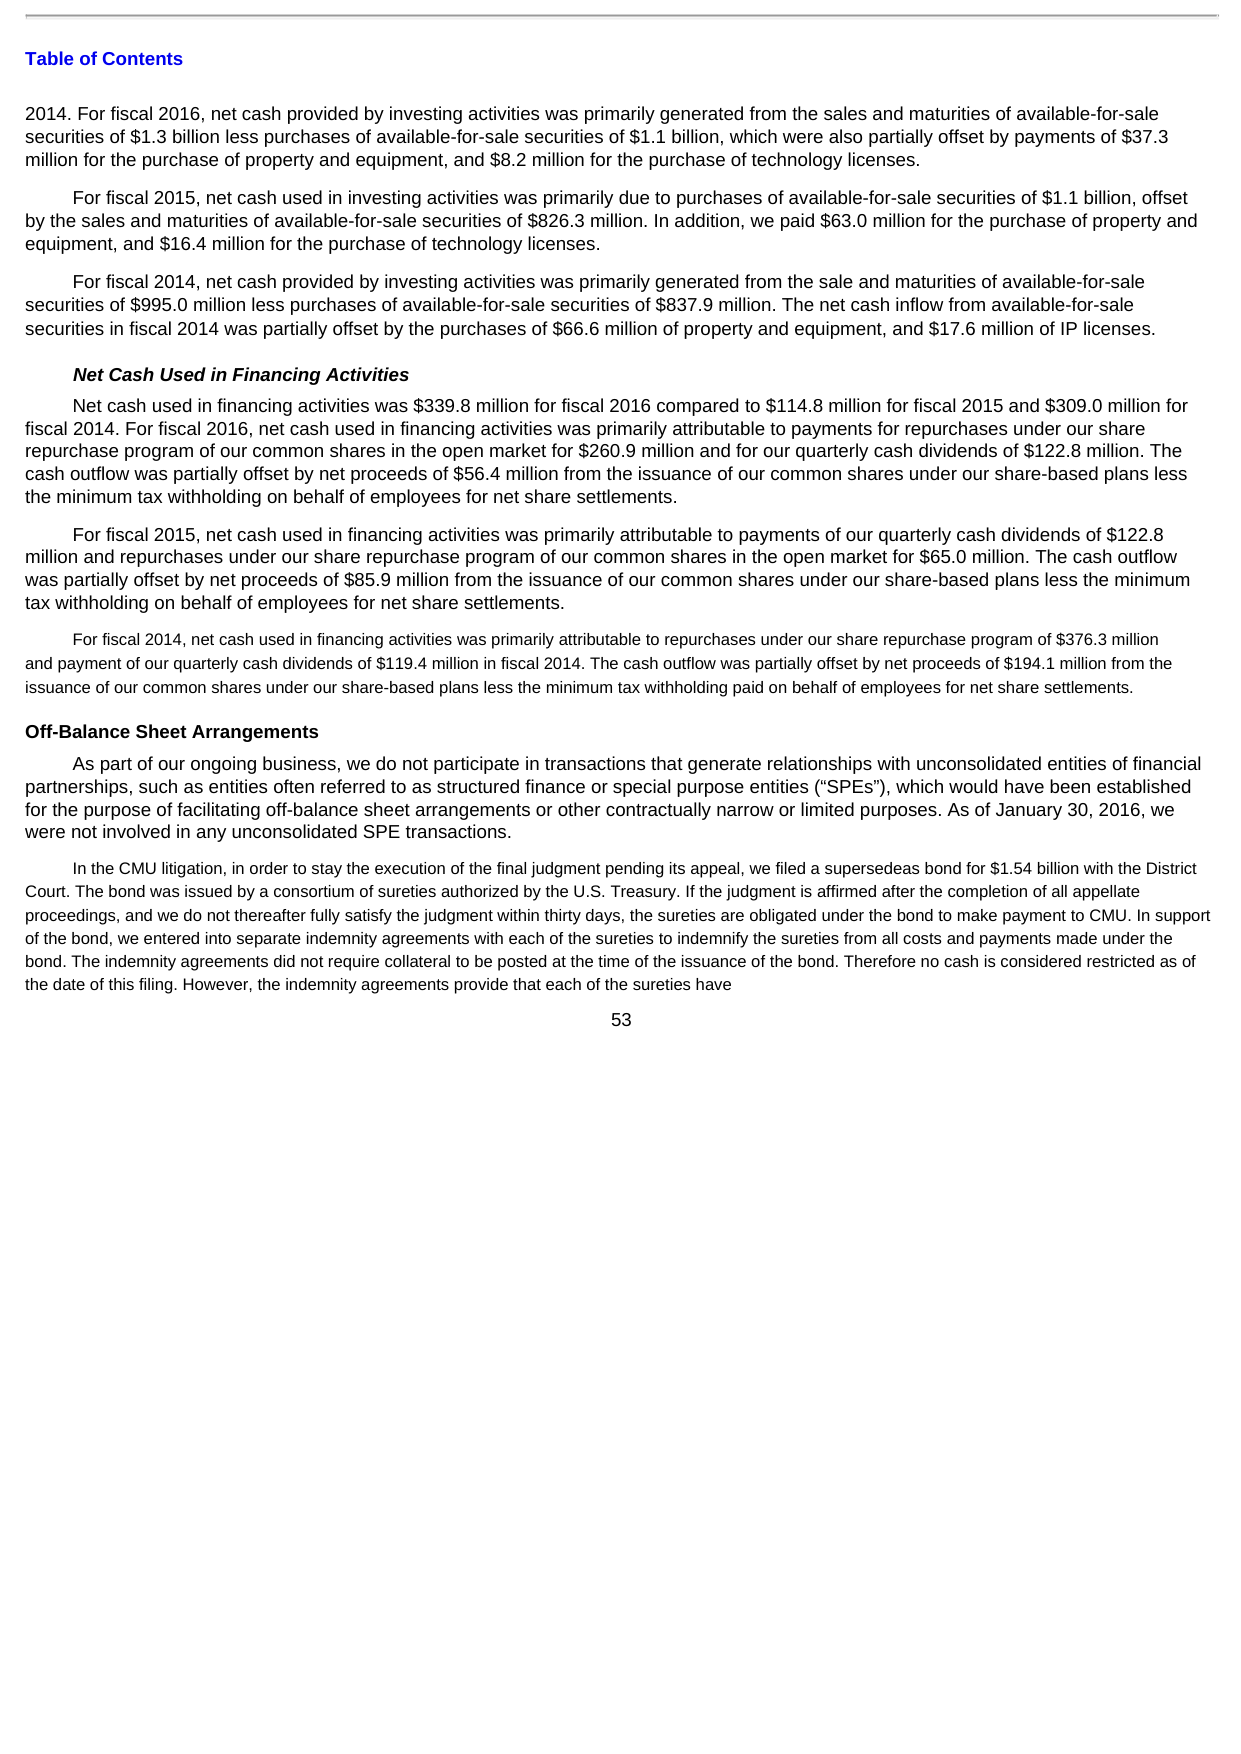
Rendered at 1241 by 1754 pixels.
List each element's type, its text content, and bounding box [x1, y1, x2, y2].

picture [23, 14, 1220, 21]
text Net Cash Used in Financing Activities [73, 363, 1213, 385]
text Net cash used in financing activities was $339.8 million for fiscal 2016 compared to $114.8 million for fiscal 2015 and $309.0 million for fiscal 2014. For fiscal 2016, net cash used in financing activities was primarily attributable to payments for repurchases under our share repurchase program of our common shares in the open market for $260.9 million and for our quarterly cash dividends of $122.8 million. The cash outflow was partially offset by net proceeds of $56.4 million from the issuance of our common shares under our share-based plans less the minimum tax withholding on behalf of employees for net share settlements. [25, 394, 1203, 507]
text For fiscal 2015, net cash used in investing activities was primarily due to purchases of available-for-sale securities of $1.1 billion, offset by the sales and maturities of available-for-sale securities of $826.3 million. In addition, we paid $63.0 million for the purchase of property and equipment, and $16.4 million for the purchase of technology licenses. [25, 187, 1203, 254]
text As part of our ongoing business, we do not participate in transactions that generate relationships with unconsolidated entities of financial partnerships, such as entities often referred to as structured finance or special purpose entities (“SPEs”), which would have been established for the purpose of facilitating off-balance sheet arrangements or other contractually narrow or limited purposes. As of January 30, 2016, we were not involved in any unconsolidated SPE transactions. [25, 753, 1213, 843]
text 2014. For fiscal 2016, net cash provided by investing activities was primarily generated from the sales and maturities of available-for-sale securities of $1.3 billion less purchases of available-for-sale securities of $1.1 billion, which were also partially offset by payments of $37.3 million for the purchase of property and equipment, and $8.2 million for the purchase of technology licenses. [25, 102, 1186, 170]
text For fiscal 2014, net cash provided by investing activities was primarily generated from the sale and maturities of available-for-sale securities of $995.0 million less purchases of available-for-sale securities of $837.9 million. The net cash inflow from available-for-sale securities in fiscal 2014 was partially offset by the purchases of $66.6 million of property and equipment, and $17.6 million of IP licenses. [25, 271, 1194, 339]
text For fiscal 2014, net cash used in financing activities was primarily attributable to repurchases under our share repurchase program of $376.3 million and payment of our quarterly cash dividends of $119.4 million in fiscal 2014. The cash outflow was partially offset by net proceeds of $194.1 million from the issuance of our common shares under our share-based plans less the minimum tax withholding paid on behalf of employees for net share settlements. [25, 629, 1190, 697]
text Table of Contents [25, 48, 1213, 69]
text In the CMU litigation, in order to stay the execution of the final judgment pending its appeal, we filed a supersedeas bond for $1.54 billion with the District Court. The bond was issued by a consortium of sureties authorized by the U.S. Treasury. If the judgment is affirmed after the completion of all appellate proceedings, and we do not thereafter fully satisfy the judgment within thirty days, the sureties are obligated under the bond to make payment to CMU. In support of the bond, we entered into separate indemnity agreements with each of the sureties to indemnify the sureties from all costs and payments made under the bond. The indemnity agreements did not require collateral to be posted at the time of the issuance of the bond. Therefore no cash is considered restricted as of the date of this filing. However, the indemnity agreements provide that each of the sureties have [25, 859, 1213, 994]
text 53 [25, 1009, 1217, 1031]
text For fiscal 2015, net cash used in financing activities was primarily attributable to payments of our quarterly cash dividends of $122.8 million and repurchases under our share repurchase program of our common shares in the open market for $65.0 million. The cash outflow was partially offset by net proceeds of $85.9 million from the issuance of our common shares under our share-based plans less the minimum tax withholding on behalf of employees for net share settlements. [25, 523, 1209, 613]
text Off-Balance Sheet Arrangements [25, 721, 1213, 743]
